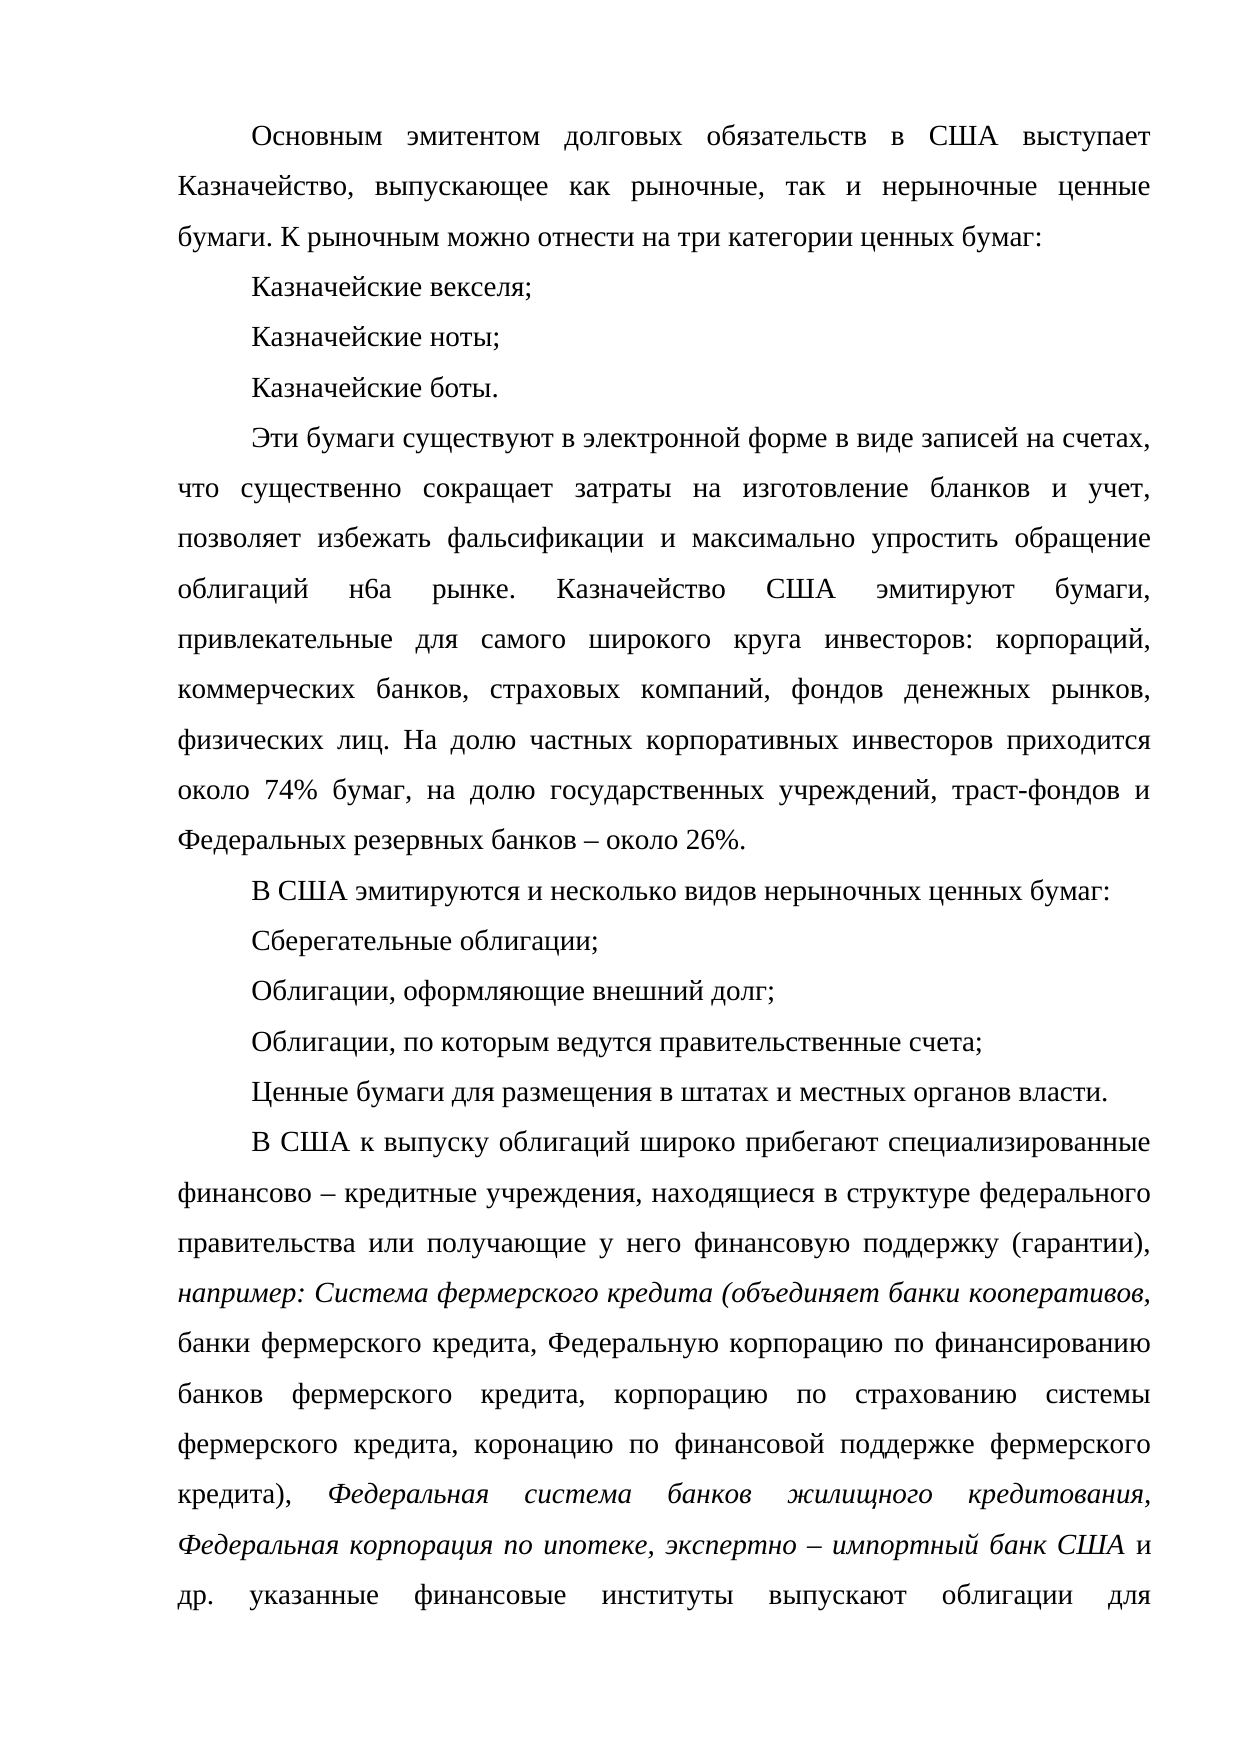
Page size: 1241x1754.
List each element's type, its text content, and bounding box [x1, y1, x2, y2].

text Сберегательные облигации; [177, 923, 1152, 957]
text Облигации, оформляющие внешний долг; [177, 973, 1152, 1007]
text Казначейские ноты; [177, 319, 1152, 353]
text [177, 1124, 1152, 1611]
text Эти бумаги существуют в электронной форме в виде записей на счетах, что существенно сокращает затраты на изготовление бланков и учет, позволяет избежать фальсификации и максимально упростить обращение облигаций н6а рынке. Казначейство США эмитируют бумаги, привлекательные для самого широкого круга инвесторов: корпораций, коммерческих банков, страховых компаний, фондов денежных рынков, физических лиц. На долю частных корпоративных инвесторов приходится около 74% бумаг, на долю государственных учреждений, траст-фондов и Федеральных резервных банков – около 26%. [177, 420, 1152, 856]
text Ценные бумаги для размещения в штатах и местных органов власти. [177, 1074, 1152, 1108]
text Казначейские векселя; [177, 269, 1152, 303]
text Основным эмитентом долговых обязательств в США выступает Казначейство, выпускающее как рыночные, так и нерыночные ценные бумаги. К рыночным можно отнести на три категории ценных бумаг: [177, 118, 1152, 252]
text В США эмитируются и несколько видов нерыночных ценных бумаг: [177, 873, 1152, 906]
text Облигации, по которым ведутся правительственные счета; [177, 1024, 1152, 1057]
text Казначейские боты. [177, 370, 1152, 403]
